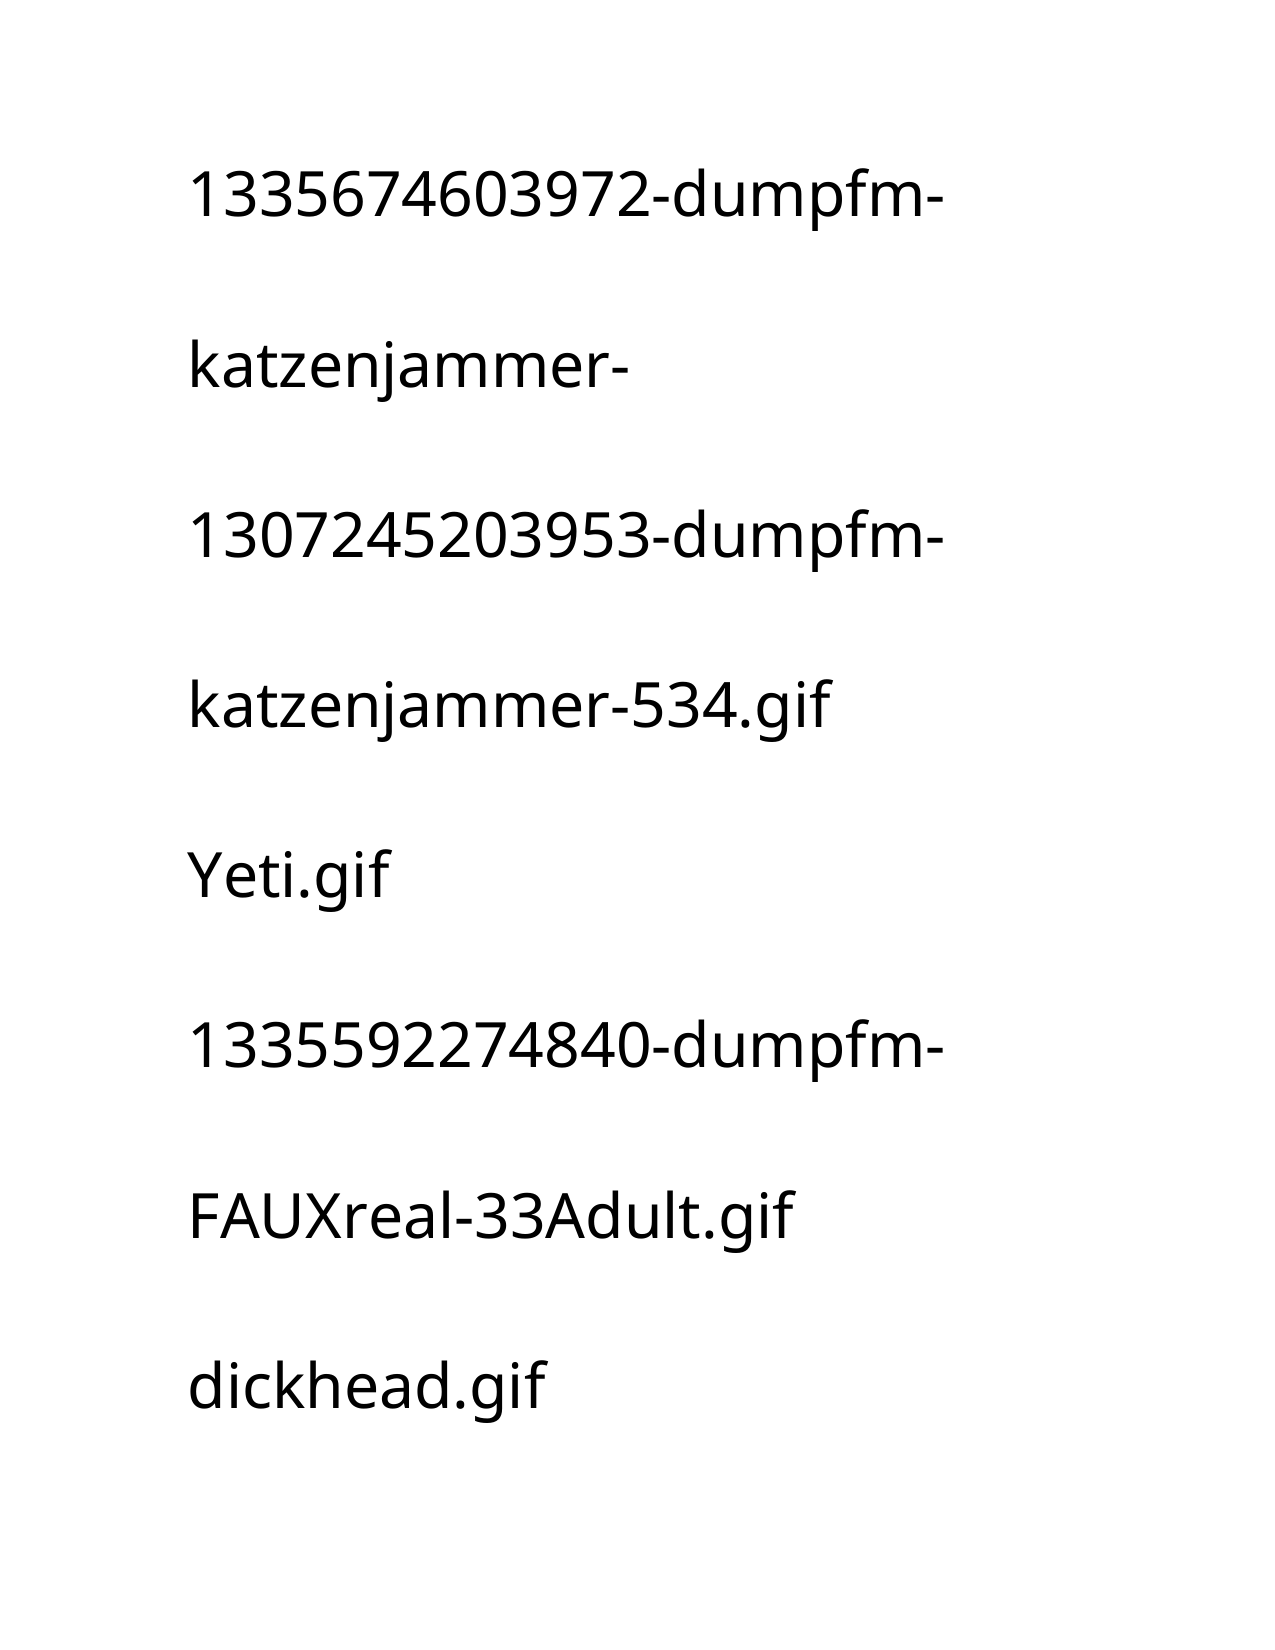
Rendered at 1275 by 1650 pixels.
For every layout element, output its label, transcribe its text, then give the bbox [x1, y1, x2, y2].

text 1335592274840-dumpfm-FAUXreal-33Adult.gif [187, 1001, 1087, 1256]
text 1335674603972-dumpfm-katzenjammer-1307245203953-dumpfm-katzenjammer-534.gif [187, 150, 1087, 746]
text dickhead.gif [187, 1341, 1087, 1427]
text Yeti.gif [187, 831, 1087, 916]
